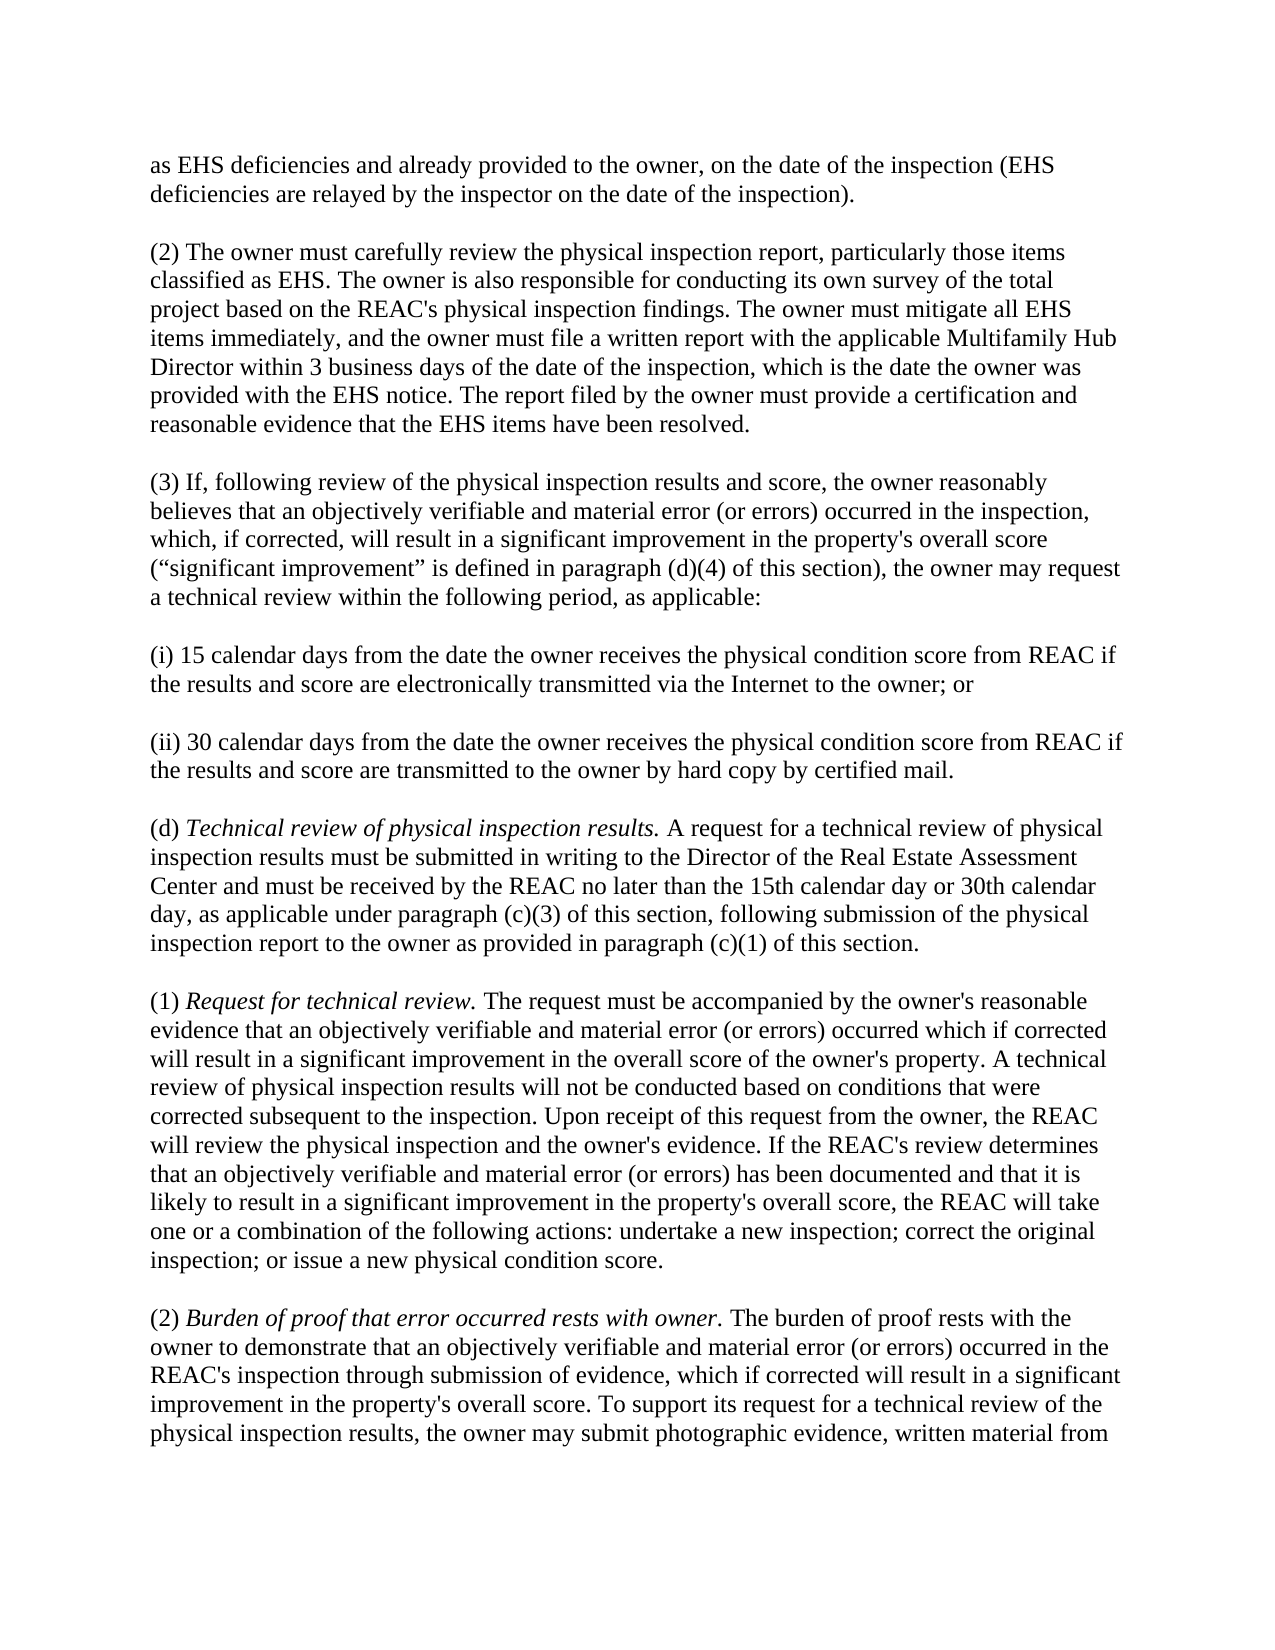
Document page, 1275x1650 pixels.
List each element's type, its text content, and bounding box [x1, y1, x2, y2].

text (2) The owner must carefully review the physical inspection report, particularly those items classified as EHS. The owner is also responsible for conducting its own survey of the total project based on the REAC's physical inspection findings. The owner must mitigate all EHS items immediately, and the owner must file a written report with the applicable Multifamily Hub Director within 3 business days of the date of the inspection, which is the date the owner was provided with the EHS notice. The report filed by the owner must provide a certification and reasonable evidence that the EHS items have been resolved. [150, 237, 1125, 438]
text (1) Request for technical review. The request must be accompanied by the owner's reasonable evidence that an objectively verifiable and material error (or errors) occurred which if corrected will result in a significant improvement in the overall score of the owner's property. A technical review of physical inspection results will not be conducted based on conditions that were corrected subsequent to the inspection. Upon receipt of this request from the owner, the REAC will review the physical inspection and the owner's evidence. If the REAC's review determines that an objectively verifiable and material error (or errors) has been documented and that it is likely to result in a significant improvement in the property's overall score, the REAC will take one or a combination of the following actions: undertake a new inspection; correct the original inspection; or issue a new physical condition score. [150, 986, 1125, 1274]
text (ii) 30 calendar days from the date the owner receives the physical condition score from REAC if the results and score are transmitted to the owner by hard copy by certified mail. [150, 727, 1125, 784]
text (3) If, following review of the physical inspection results and score, the owner reasonably believes that an objectively verifiable and material error (or errors) occurred in the inspection, which, if corrected, will result in a significant improvement in the property's overall score (“significant improvement” is defined in paragraph (d)(4) of this section), the owner may request a technical review within the following period, as applicable: [150, 467, 1125, 611]
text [150, 1303, 1125, 1447]
text (i) 15 calendar days from the date the owner receives the physical condition score from REAC if the results and score are electronically transmitted via the Internet to the owner; or [150, 640, 1125, 697]
text (d) Technical review of physical inspection results. A request for a technical review of physical inspection results must be submitted in writing to the Director of the Real Estate Assessment Center and must be received by the REAC no later than the 15th calendar day or 30th calendar day, as applicable under paragraph (c)(3) of this section, following submission of the physical inspection report to the owner as provided in paragraph (c)(1) of this section. [150, 813, 1125, 957]
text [150, 150, 1125, 207]
